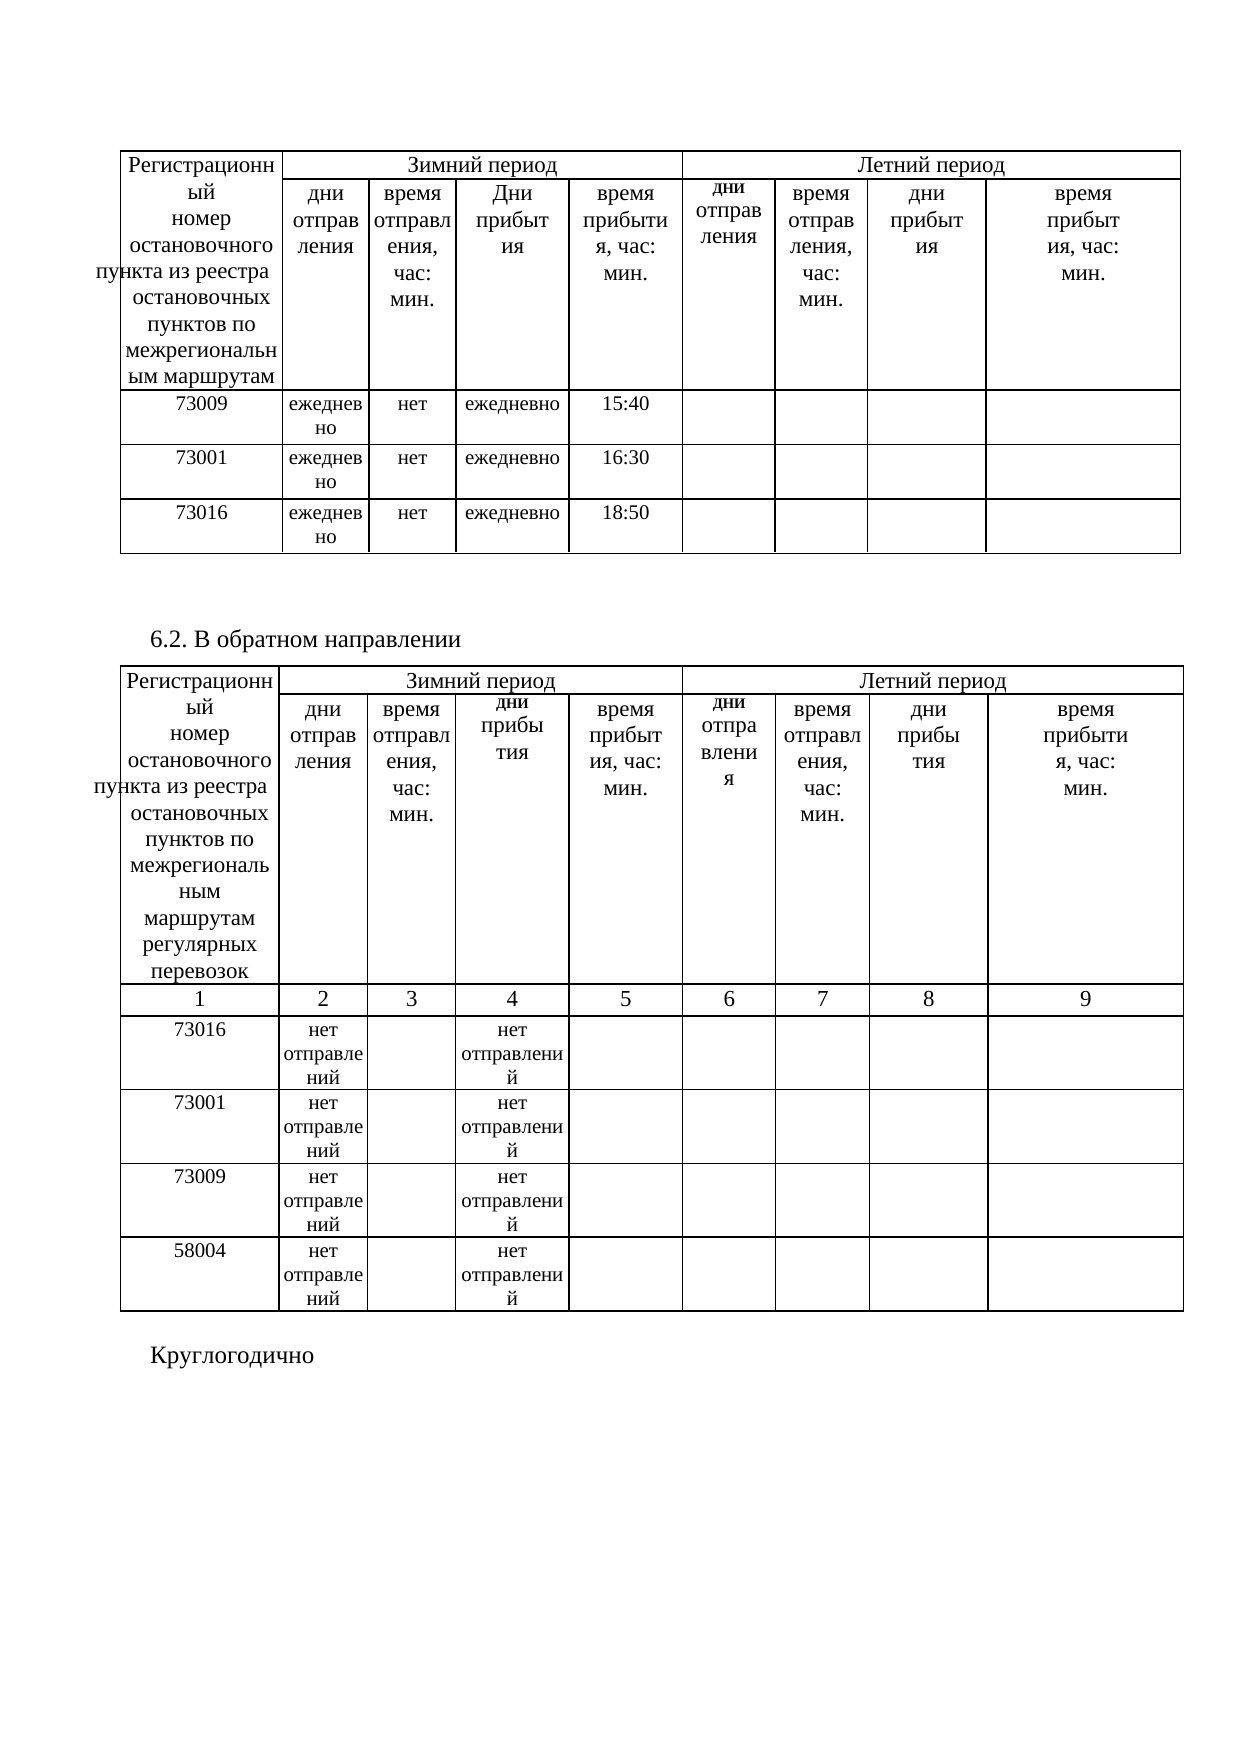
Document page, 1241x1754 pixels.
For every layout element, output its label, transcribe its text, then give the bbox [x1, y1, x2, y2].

table_cell нет отправлений [456, 1090, 568, 1162]
table_cell дни отправ ления [280, 695, 367, 983]
table_cell [868, 445, 985, 498]
table_cell 16:30 [570, 445, 682, 498]
table_cell нет отправлений [456, 1017, 568, 1089]
table_cell ДНИ отправ ления [683, 180, 774, 389]
table_cell [776, 1090, 869, 1162]
table_cell время прибыти я, час: мин. [989, 695, 1183, 983]
table_cell [776, 1017, 869, 1089]
table_cell [870, 1090, 987, 1162]
table_cell [570, 1090, 682, 1162]
table_cell 8 [870, 985, 987, 1015]
table_cell 15:40 [570, 391, 682, 444]
table_cell [870, 1238, 987, 1310]
table_cell [989, 1017, 1183, 1089]
table_cell [989, 1238, 1183, 1310]
table_cell дни прибы тия [870, 695, 987, 983]
table_cell [683, 391, 774, 444]
table_cell [989, 1090, 1183, 1162]
table_cell [987, 500, 1180, 552]
table_header Зимний период [280, 667, 682, 693]
table_cell [870, 1164, 987, 1236]
table_cell [368, 1238, 455, 1310]
table_cell [987, 445, 1180, 498]
table_cell 7 [776, 985, 869, 1015]
table_cell [776, 1164, 869, 1236]
table_cell [868, 391, 985, 444]
table_header Зимний период [283, 152, 682, 178]
table_cell [368, 1164, 455, 1236]
table_cell нет отправлений [456, 1238, 568, 1310]
text 6.2. В обратном направлении [150, 624, 1090, 653]
table_cell время отправл ения, час: мин. [776, 695, 869, 983]
table_cell время отправл ения, час: мин. [368, 695, 455, 983]
table_cell [683, 1017, 775, 1089]
table_cell [683, 1164, 775, 1236]
table_cell нет отправлений [280, 1090, 367, 1162]
table_cell время прибыти я, час: мин. [570, 180, 682, 389]
table_cell [870, 1017, 987, 1089]
table_cell ежедневно [283, 500, 368, 552]
table_cell ежедневно [457, 391, 568, 444]
table_cell [683, 500, 774, 552]
table_cell дни отправ ления [283, 180, 368, 389]
table_cell время отправ ления, час: мин. [776, 180, 867, 389]
table_cell 73001 [121, 445, 282, 498]
table_cell [683, 1238, 775, 1310]
table_cell время прибыт ия, час: мин. [570, 695, 682, 983]
table_cell время прибыт ия, час: мин. [987, 180, 1180, 389]
table_cell [368, 1090, 455, 1162]
table_cell дни прибыт ия [868, 180, 985, 389]
table_cell 18:50 [570, 500, 682, 552]
table_cell нет отправлений [280, 1017, 367, 1089]
table_cell ежедневно [283, 445, 368, 498]
table_cell нет [370, 500, 455, 552]
table_cell 73001 [121, 1090, 278, 1162]
table_cell 6 [683, 985, 775, 1015]
table_cell [570, 1017, 682, 1089]
table_cell ежедневно [457, 445, 568, 498]
table_cell 73009 [121, 391, 282, 444]
table_cell ежедневно [283, 391, 368, 444]
table_header Регистрационный номер остановочного пункта из реестра остановочных пунктов по межрегиональным маршрутам регулярных перевозок [121, 667, 278, 983]
table_cell время отправл ения, час: мин. [370, 180, 455, 389]
table_cell 73009 [121, 1164, 278, 1236]
table_cell 3 [368, 985, 455, 1015]
table_cell Дни прибыт ия [457, 180, 568, 389]
table_cell ежедневно [457, 500, 568, 552]
table_cell [776, 445, 867, 498]
table_cell 9 [989, 985, 1183, 1015]
table_cell нет отправлений [456, 1164, 568, 1236]
table_cell нет [370, 391, 455, 444]
table_header Летний период [683, 667, 1183, 693]
table_cell 2 [280, 985, 367, 1015]
table_cell 5 [570, 985, 682, 1015]
table_cell 73016 [121, 500, 282, 552]
table_cell ДНИ прибы тия [456, 695, 568, 983]
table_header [121, 152, 282, 389]
table_cell [570, 1238, 682, 1310]
table_cell нет [370, 445, 455, 498]
table_cell [868, 500, 985, 552]
table_cell 1 [121, 985, 278, 1015]
table_cell 4 [456, 985, 568, 1015]
table_cell нет отправлений [280, 1164, 367, 1236]
table_cell [683, 1090, 775, 1162]
table_cell [776, 500, 867, 552]
table_cell 58004 [121, 1238, 278, 1310]
table_cell ДНИ отпра влени я [683, 695, 775, 983]
table_header Летний период [683, 152, 1180, 178]
table_cell [989, 1164, 1183, 1236]
table_cell [570, 1164, 682, 1236]
table_cell [776, 391, 867, 444]
text Круглогодично [150, 1340, 1090, 1369]
table_cell [683, 445, 774, 498]
table_cell [368, 1017, 455, 1089]
table_cell [776, 1238, 869, 1310]
table_cell нет отправлений [280, 1238, 367, 1310]
table_cell [987, 391, 1180, 444]
table_cell 73016 [121, 1017, 278, 1089]
